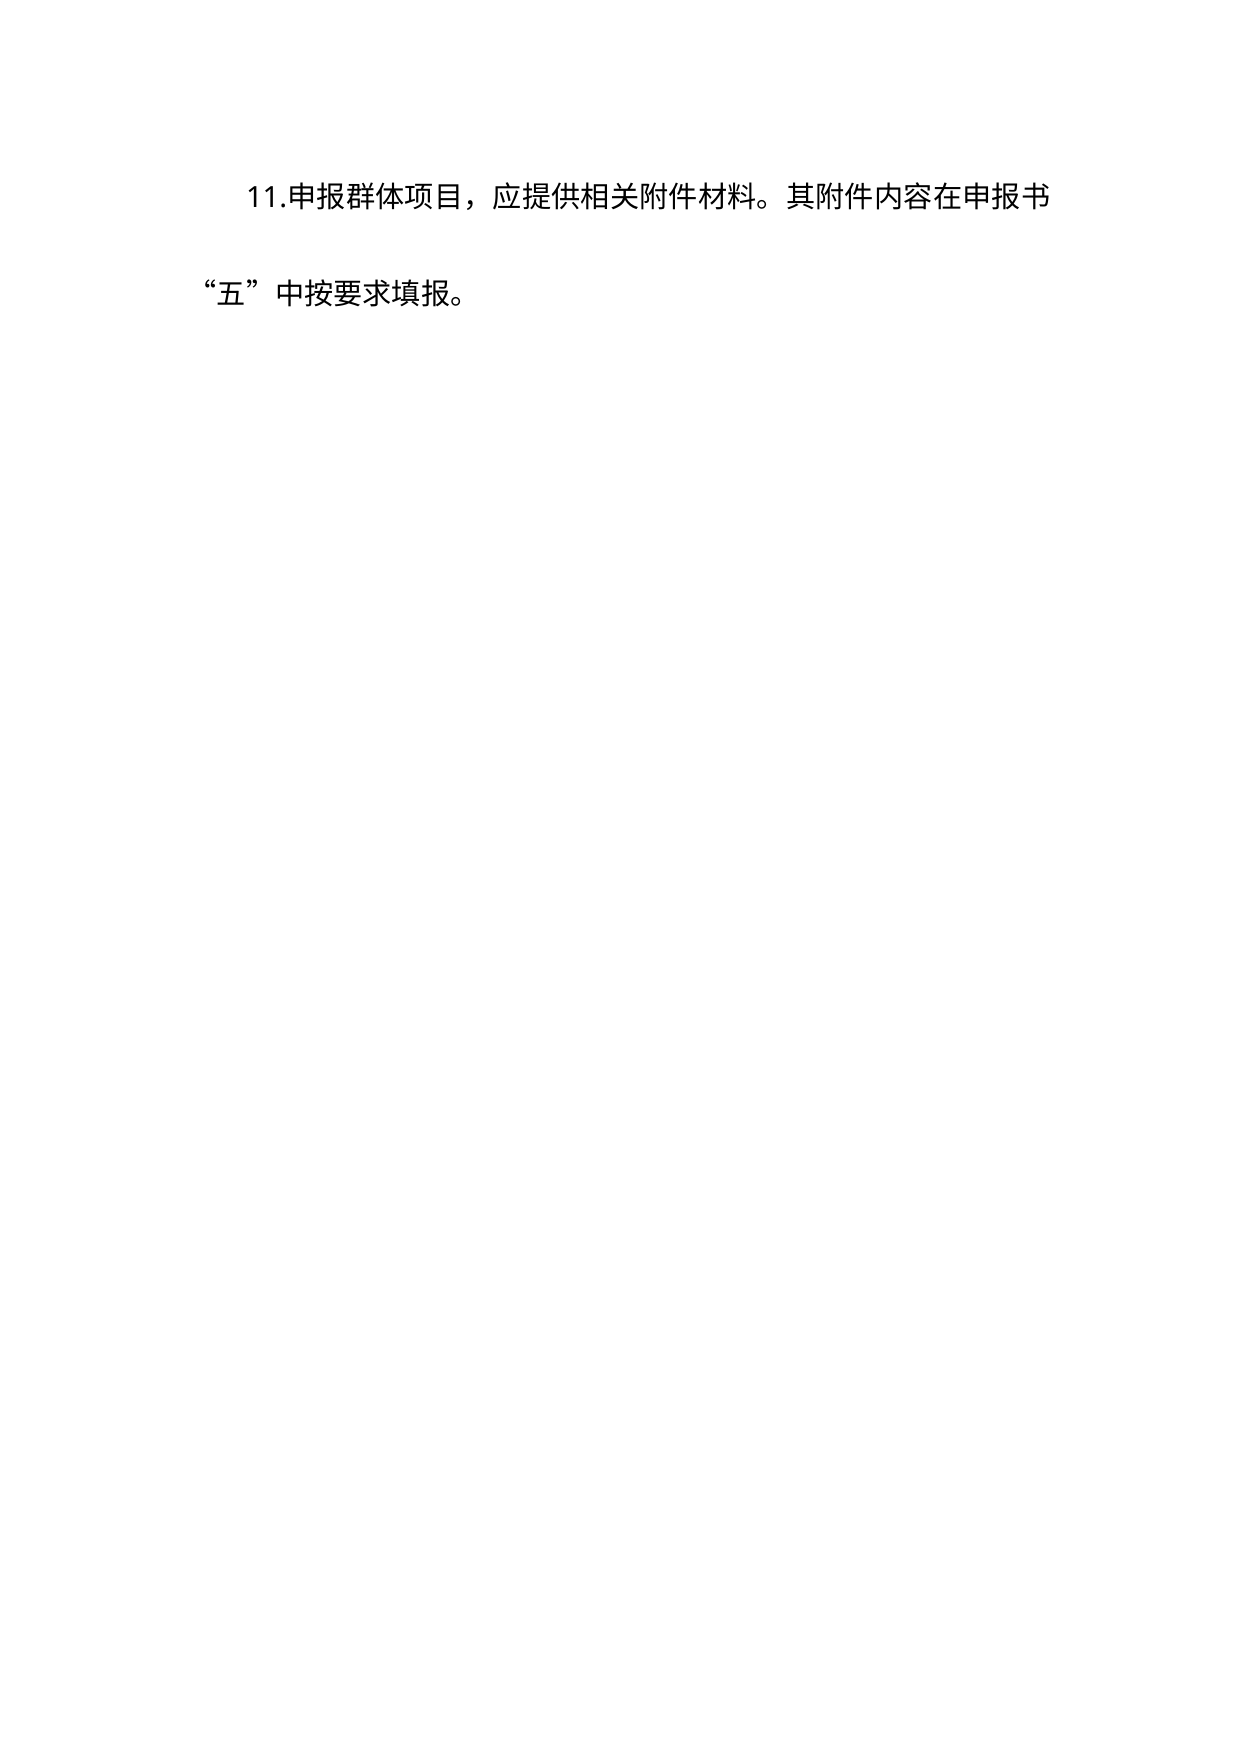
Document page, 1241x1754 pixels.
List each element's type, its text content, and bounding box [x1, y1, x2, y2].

text 11.申报群体项目，应提供相关附件材料。其附件内容在申报书“五”中按要求填报。 [187, 162, 1053, 324]
